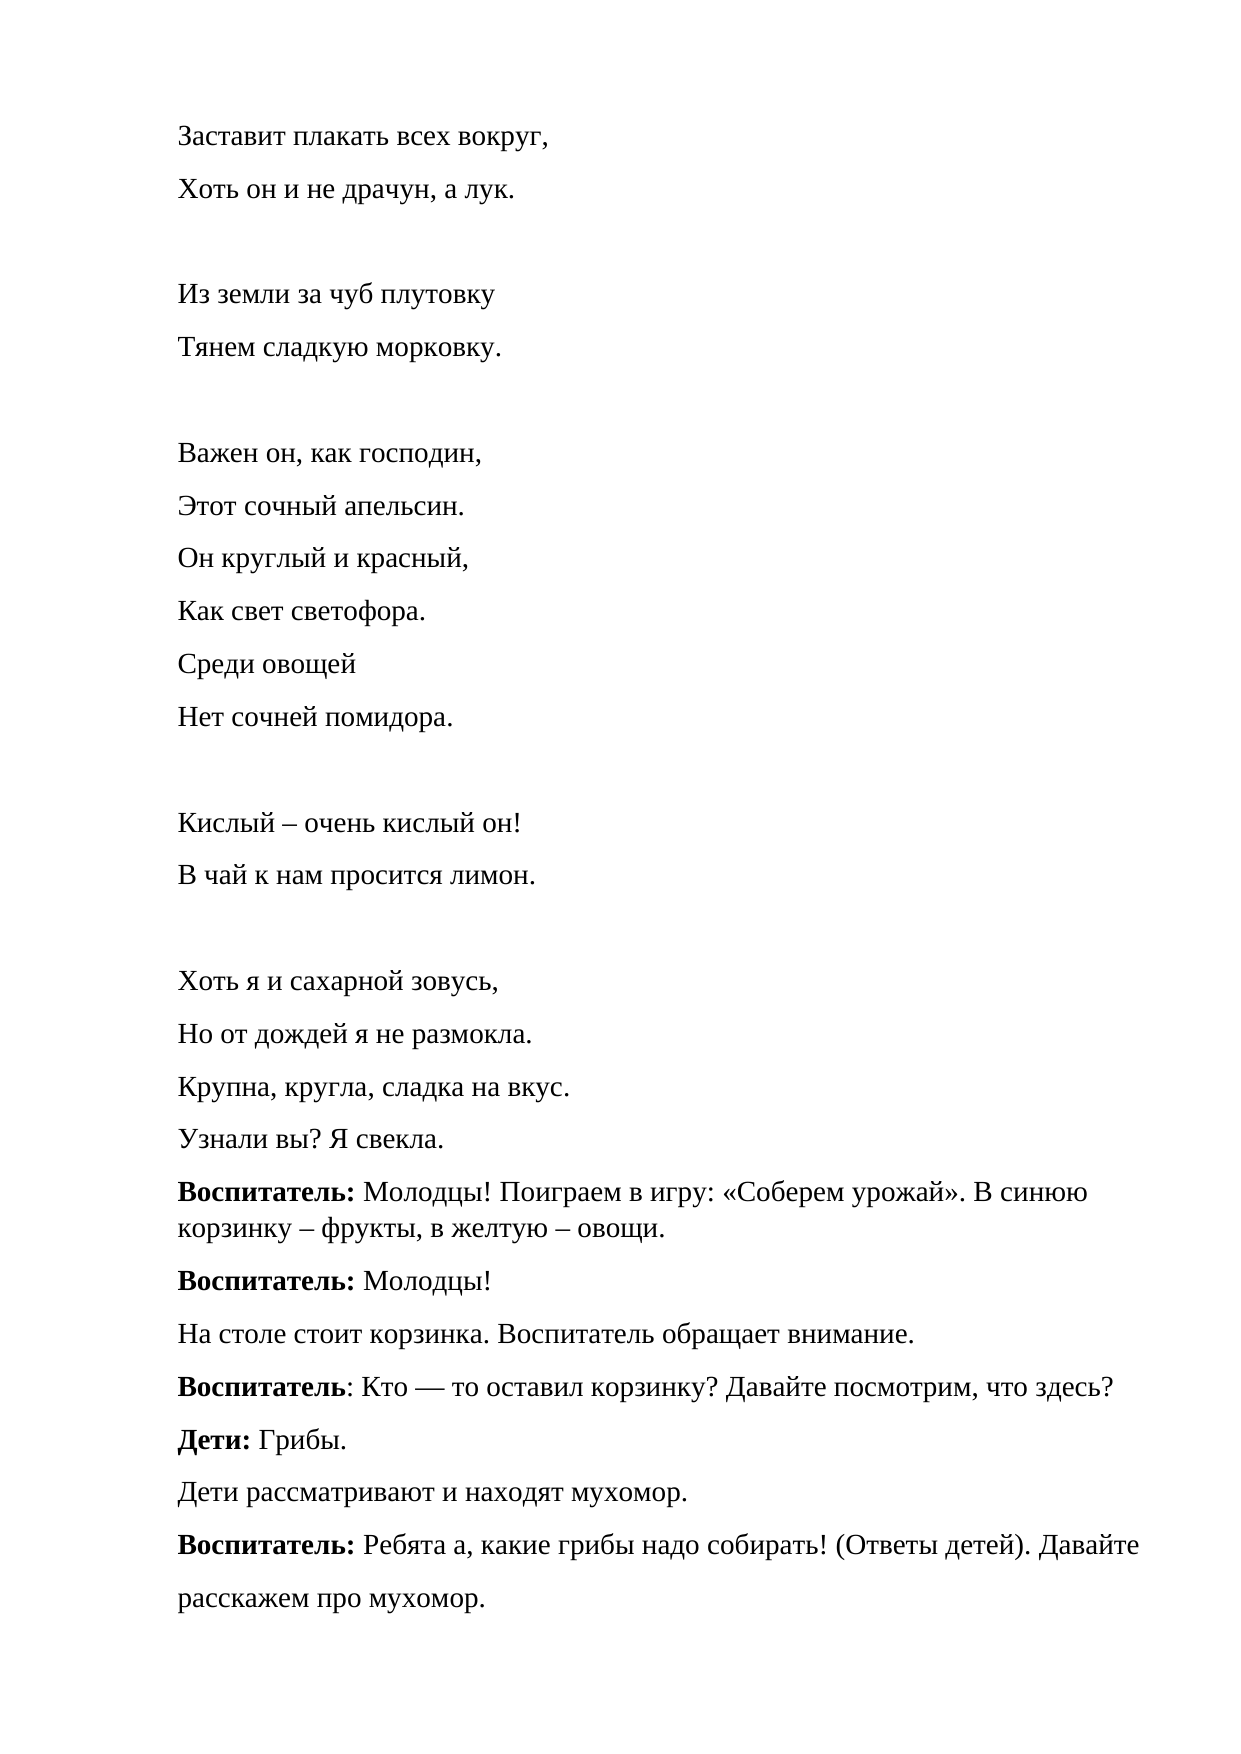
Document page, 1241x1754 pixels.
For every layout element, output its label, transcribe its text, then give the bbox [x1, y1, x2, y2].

text Кислый – очень кислый он! [177, 805, 1152, 838]
text Воспитатель: Молодцы! [177, 1263, 1152, 1297]
text Дети: Грибы. [177, 1422, 1152, 1455]
text Воспитатель: Кто — то оставил корзинку? Давайте посмотрим, что здесь? [177, 1369, 1152, 1402]
text Заставит плакать всех вокруг, [177, 118, 1152, 152]
text Этот сочный апельсин. [177, 488, 1152, 521]
text Как свет светофора. [177, 593, 1152, 627]
text Воспитатель: Молодцы! Поиграем в игру: «Соберем урожай». В синюю корзинку – фрукты, в желтую – овощи. [177, 1174, 1152, 1244]
text Нет сочней помидора. [177, 699, 1152, 733]
text В чай к нам просится лимон. [177, 857, 1152, 891]
text расскажем про мухомор. [177, 1580, 1152, 1614]
text На столе стоит корзинка. Воспитатель обращает внимание. [177, 1316, 1152, 1350]
text Дети рассматривают и находят мухомор. [177, 1474, 1152, 1508]
text Узнали вы? Я свекла. [177, 1122, 1152, 1155]
text Из земли за чуб плутовку [177, 277, 1152, 310]
text Хоть он и не драчун, а лук. [177, 171, 1152, 204]
text Хоть я и сахарной зовусь, [177, 963, 1152, 997]
text Но от дождей я не размокла. [177, 1016, 1152, 1049]
text Среди овощей [177, 646, 1152, 680]
text Воспитатель: Ребята а, какие грибы надо собирать! (Ответы детей). Давайте [177, 1527, 1152, 1561]
text Он круглый и красный, [177, 541, 1152, 574]
text Тянем сладкую морковку. [177, 329, 1152, 363]
text Крупна, кругла, сладка на вкус. [177, 1069, 1152, 1102]
text Важен он, как господин, [177, 435, 1152, 468]
